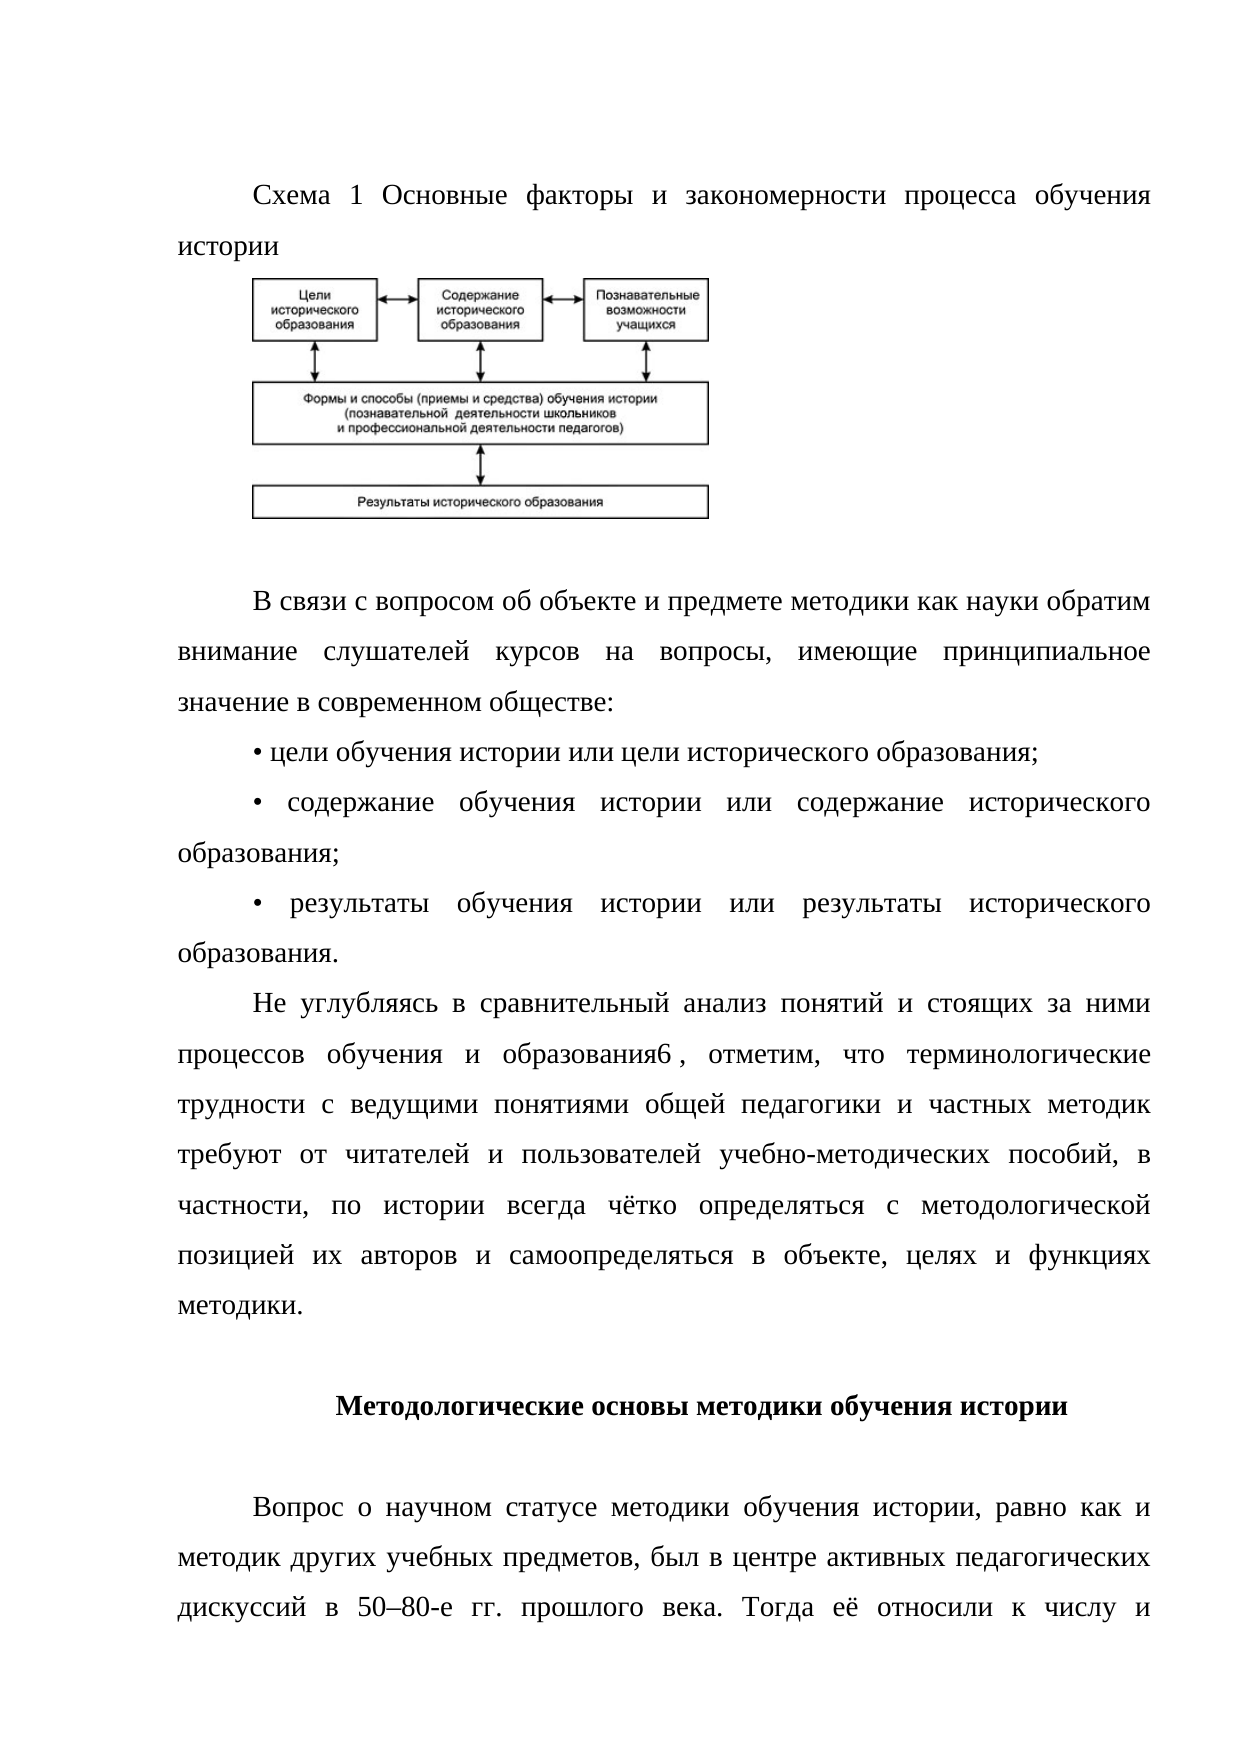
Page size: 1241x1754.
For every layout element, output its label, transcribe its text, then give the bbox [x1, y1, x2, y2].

text В связи с вопросом об объекте и предмете методики как науки обратим внимание слушателей курсов на вопросы, имеющие принципиальное значение в современном обществе: [177, 583, 1152, 717]
text • результаты обучения истории или результаты исторического образования. [177, 885, 1152, 969]
picture [252, 278, 709, 519]
text Схема 1 Основные факторы и закономерности процесса обучения истории [177, 177, 1152, 261]
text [177, 1489, 1152, 1623]
text Методологические основы методики обучения истории [177, 1388, 1152, 1422]
text • содержание обучения истории или содержание исторического образования; [177, 784, 1152, 868]
text Не углубляясь в сравнительный анализ понятий и стоящих за ними процессов обучения и образования6 , отметим, что терминологические трудности с ведущими понятиями общей педагогики и частных методик требуют от читателей и пользователей учебно-методических пособий, в частности, по истории всегда чётко определяться с методологической позицией их авторов и самоопределяться в объекте, целях и функциях методики. [177, 986, 1152, 1321]
text • цели обучения истории или цели исторического образования; [177, 734, 1152, 768]
